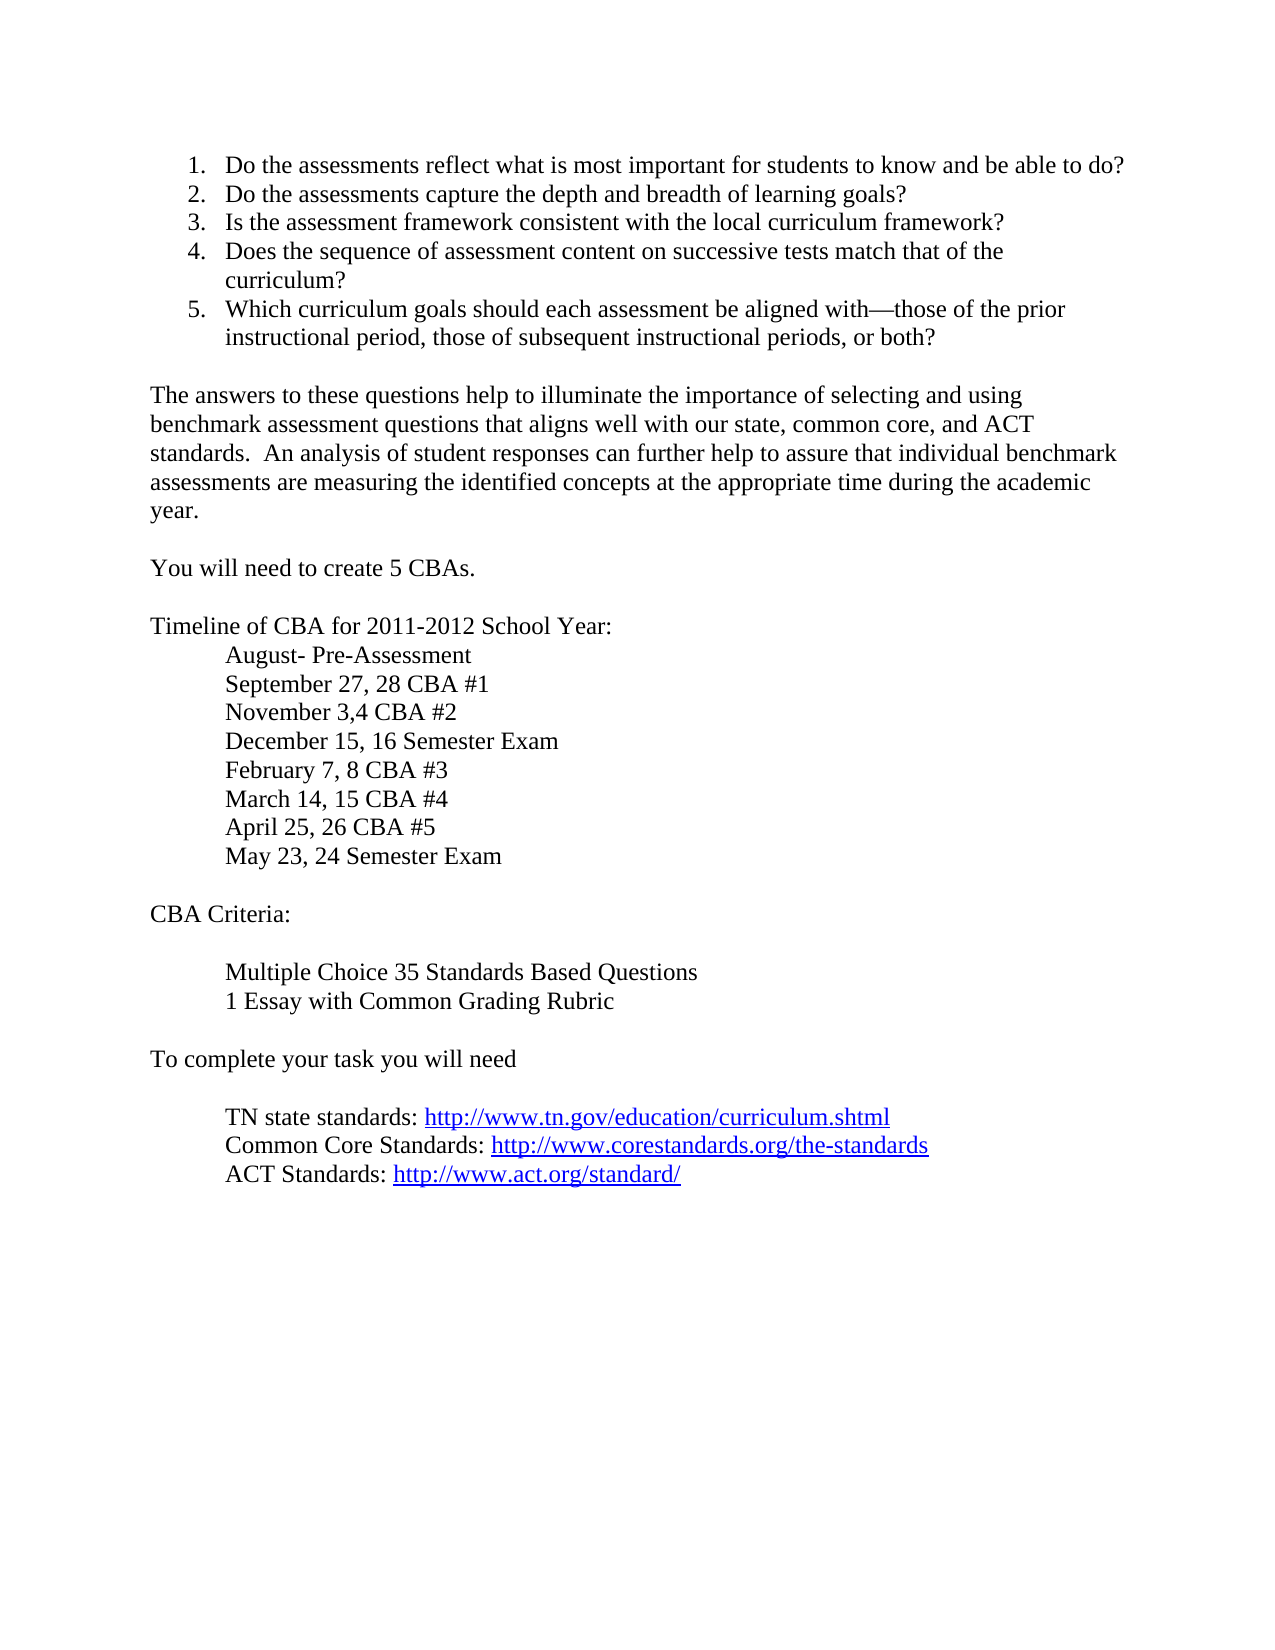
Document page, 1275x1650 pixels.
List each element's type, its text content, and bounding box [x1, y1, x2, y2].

text Common Core Standards: http://www.corestandards.org/the-standards [225, 1130, 1125, 1159]
text TN state standards: http://www.tn.gov/education/curriculum.shtml [225, 1102, 1125, 1130]
text Multiple Choice 35 Standards Based Questions [225, 957, 1125, 986]
text 1 Essay with Common Grading Rubric [225, 986, 1125, 1014]
text ACT Standards: http://www.act.org/standard/ [225, 1159, 1125, 1188]
text August- Pre-Assessment [225, 640, 1125, 669]
text You will need to create 5 CBAs. [150, 553, 1125, 582]
text April 25, 26 CBA #5 [225, 812, 1125, 841]
text CBA Criteria: [150, 899, 1125, 928]
text December 15, 16 Semester Exam [225, 726, 1125, 755]
list Which curriculum goals should each assessment be aligned with—those of the prior instructional period, those of subsequent instructional periods, or both? [187, 294, 1125, 351]
list Do the assessments capture the depth and breadth of learning goals? [187, 179, 1125, 207]
text February 7, 8 CBA #3 [225, 755, 1125, 784]
text To complete your task you will need [150, 1044, 1125, 1072]
list Is the assessment framework consistent with the local curriculum framework? [187, 207, 1125, 236]
text May 23, 24 Semester Exam [225, 841, 1125, 870]
text The answers to these questions help to illuminate the importance of selecting and using benchmark assessment questions that aligns well with our state, common core, and ACT standards. An analysis of student responses can further help to assure that individual benchmark assessments are measuring the identified concepts at the appropriate time during the academic year. [150, 380, 1125, 524]
text March 14, 15 CBA #4 [225, 784, 1125, 812]
list Does the sequence of assessment content on successive tests match that of the curriculum? [187, 236, 1125, 294]
text Timeline of CBA for 2011-2012 School Year: [150, 611, 1125, 640]
list Do the assessments reflect what is most important for students to know and be able to do? [187, 150, 1125, 179]
text September 27, 28 CBA #1 [225, 669, 1125, 697]
text November 3,4 CBA #2 [225, 697, 1125, 726]
